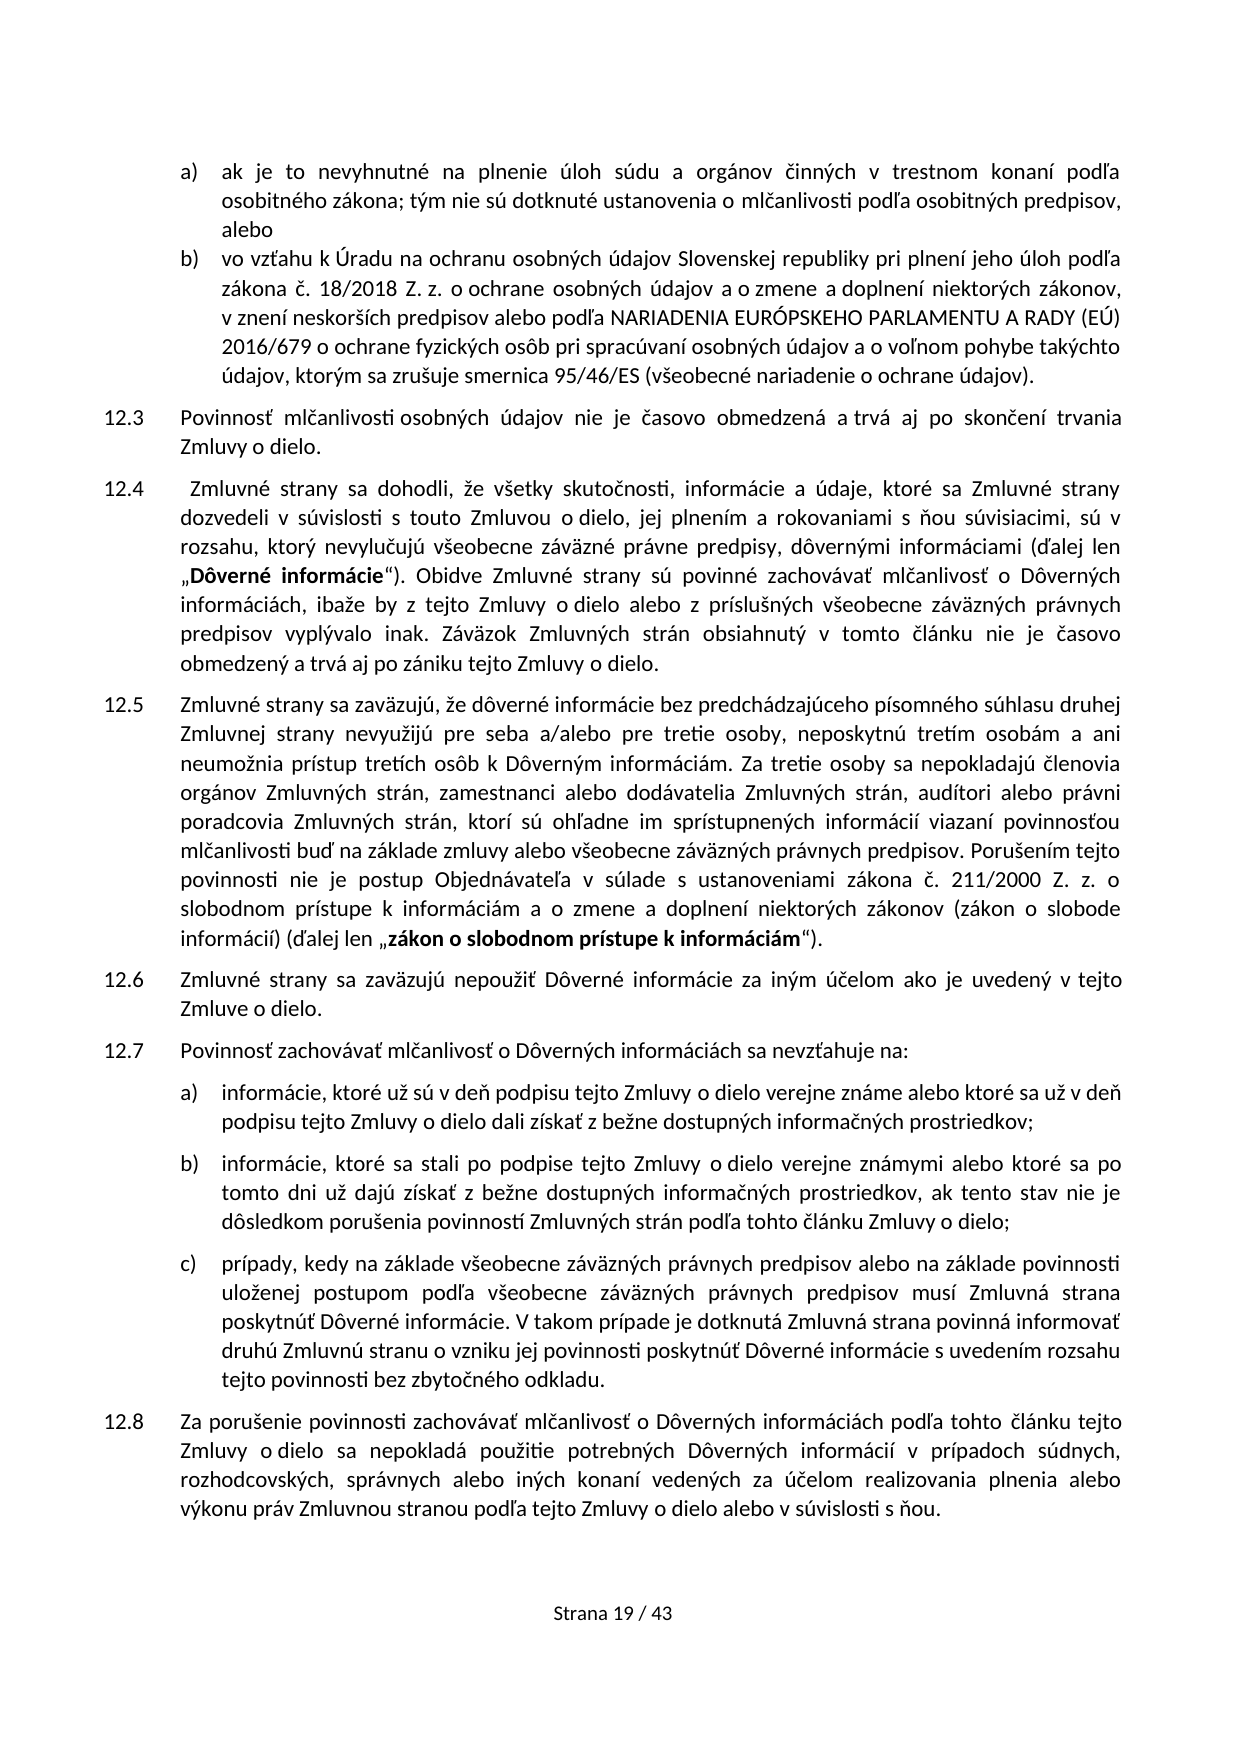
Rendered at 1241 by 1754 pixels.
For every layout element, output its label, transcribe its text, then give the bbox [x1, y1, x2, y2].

list ak je to nevyhnutné na plnenie úloh súdu a orgánov činných v trestnom konaní podľa osobitného zákona; tým nie sú dotknuté ustanovenia o mlčanlivosti podľa osobitných predpisov, alebo [180, 156, 1122, 243]
list informácie, ktoré sa stali po podpise tejto Zmluvy o dielo verejne známymi alebo ktoré sa po tomto dni už dajú získať z bežne dostupných informačných prostriedkov, ak tento stav nie je dôsledkom porušenia povinností Zmluvných strán podľa tohto článku Zmluvy o dielo; [180, 1148, 1122, 1235]
text Zmluvné strany sa zaväzujú, že dôverné informácie bez predchádzajúceho písomného súhlasu druhej Zmluvnej strany nevyužijú pre seba a/alebo pre tretie osoby, neposkytnú tretím osobám a ani neumožnia prístup tretích osôb k Dôverným informáciám. Za tretie osoby sa nepokladajú členovia orgánov Zmluvných strán, zamestnanci alebo dodávatelia Zmluvných strán, audítori alebo právni poradcovia Zmluvných strán, ktorí sú ohľadne im sprístupnených informácií viazaní povinnosťou mlčanlivosti buď na základe zmluvy alebo všeobecne záväzných právnych predpisov. Porušením tejto povinnosti nie je postup Objednávateľa v súlade s ustanoveniami zákona č. 211/2000 Z. z. o slobodnom prístupe k informáciám a o zmene a doplnení niektorých zákonov (zákon o slobode informácií) (ďalej len „zákon o slobodnom prístupe k informáciám“). [103, 689, 1122, 952]
list prípady, kedy na základe všeobecne záväzných právnych predpisov alebo na základe povinnosti uloženej postupom podľa všeobecne záväzných právnych predpisov musí Zmluvná strana poskytnúť Dôverné informácie. V takom prípade je dotknutá Zmluvná strana povinná informovať druhú Zmluvnú stranu o vzniku jej povinnosti poskytnúť Dôverné informácie s uvedením rozsahu tejto povinnosti bez zbytočného odkladu. [180, 1248, 1122, 1393]
list informácie, ktoré už sú v deň podpisu tejto Zmluvy o dielo verejne známe alebo ktoré sa už v deň podpisu tejto Zmluvy o dielo dali získať z bežne dostupných informačných prostriedkov; [180, 1077, 1122, 1135]
list vo vzťahu k Úradu na ochranu osobných údajov Slovenskej republiky pri plnení jeho úloh podľa zákona č. 18/2018 Z. z. o ochrane osobných údajov a o zmene a doplnení niektorých zákonov, v znení neskorších predpisov alebo podľa NARIADENIA EURÓPSKEHO PARLAMENTU A RADY (EÚ) 2016/679 o ochrane fyzických osôb pri spracúvaní osobných údajov a o voľnom pohybe takýchto údajov, ktorým sa zrušuje smernica 95/46/ES (všeobecné nariadenie o ochrane údajov). [180, 243, 1122, 389]
text Povinnosť zachovávať mlčanlivosť o Dôverných informáciách sa nevzťahuje na: [103, 1035, 1122, 1064]
text Povinnosť mlčanlivosti osobných údajov nie je časovo obmedzená a trvá aj po skončení trvania Zmluvy o dielo. [103, 402, 1122, 460]
text Zmluvné strany sa dohodli, že všetky skutočnosti, informácie a údaje, ktoré sa Zmluvné strany dozvedeli v súvislosti s touto Zmluvou o dielo, jej plnením a rokovaniami s ňou súvisiacimi, sú v rozsahu, ktorý nevylučujú všeobecne záväzné právne predpisy, dôvernými informáciami (ďalej len „Dôverné informácie“). Obidve Zmluvné strany sú povinné zachovávať mlčanlivosť o Dôverných informáciách, ibaže by z tejto Zmluvy o dielo alebo z príslušných všeobecne záväzných právnych predpisov vyplývalo inak. Záväzok Zmluvných strán obsiahnutý v tomto článku nie je časovo obmedzený a trvá aj po zániku tejto Zmluvy o dielo. [103, 473, 1122, 677]
text Zmluvné strany sa zaväzujú nepoužiť Dôverné informácie za iným účelom ako je uvedený v tejto Zmluve o dielo. [103, 964, 1122, 1023]
text Za porušenie povinnosti zachovávať mlčanlivosť o Dôverných informáciách podľa tohto článku tejto Zmluvy o dielo sa nepokladá použitie potrebných Dôverných informácií v prípadoch súdnych, rozhodcovských, správnych alebo iných konaní vedených za účelom realizovania plnenia alebo výkonu práv Zmluvnou stranou podľa tejto Zmluvy o dielo alebo v súvislosti s ňou. [103, 1406, 1122, 1523]
